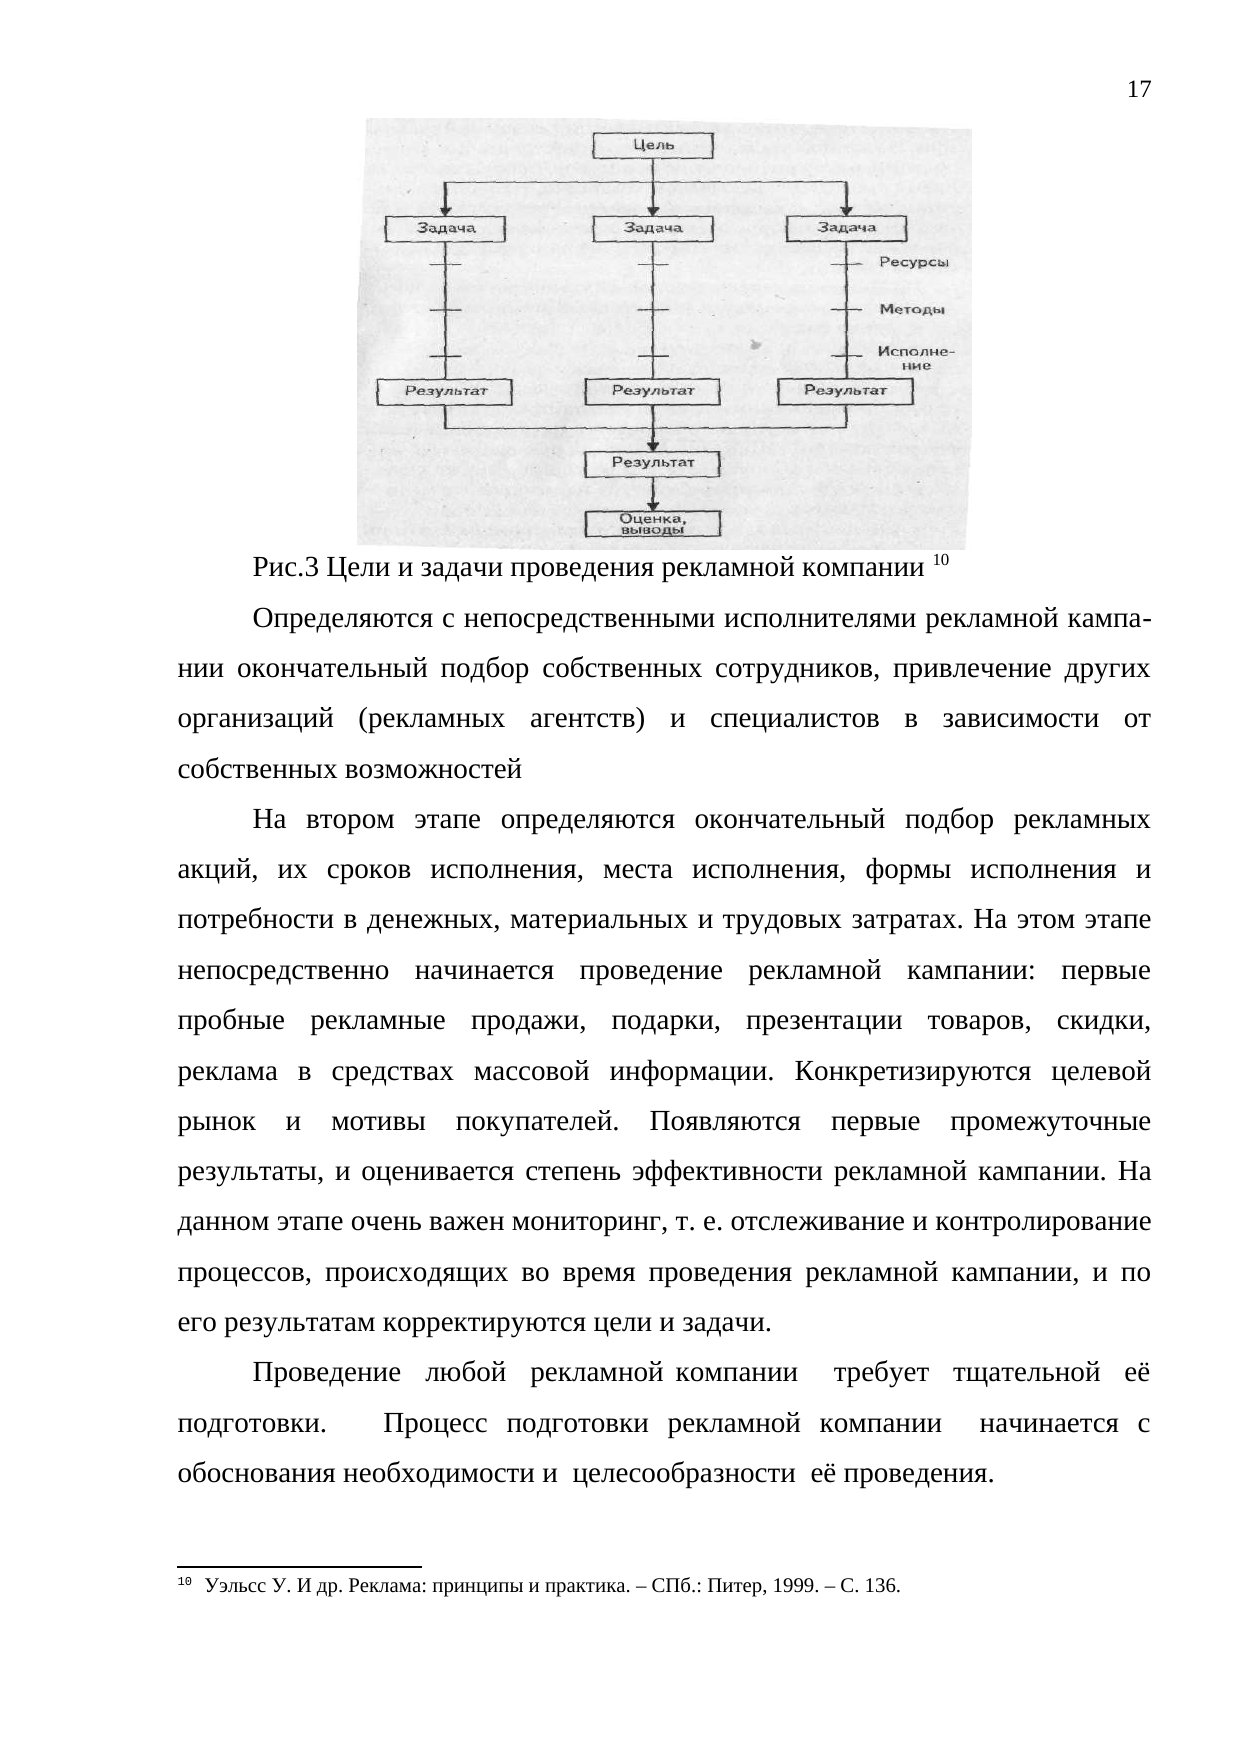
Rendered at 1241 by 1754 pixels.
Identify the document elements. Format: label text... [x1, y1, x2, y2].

text На втором этапе определяются окончательный подбор рекламных акций, их сроков исполнения, места исполнения, формы исполнения и потребности в денежных, материальных и трудовых затратах. На этом этапе непосредственно начинается проведение рекламной кампании: первые пробные рекламные продажи, подарки, презентации товаров, скидки, реклама в средствах массовой информации. Конкретизируются целевой рынок и мотивы покупателей. Появляются первые промежуточные результаты, и оценивается степень эффективности рекламной кампании. На данном этапе очень важен мониторинг, т. е. отслеживание и контролирование процессов, происходящих во время проведения рекламной кампании, и по его результатам корректируются цели и задачи. [177, 801, 1152, 1338]
text Проведение любой рекламной компании требует тщательной её подготовки. Процесс подготовки рекламной компании начинается с обоснования необходимости и целесообразности её проведения. [177, 1354, 1152, 1489]
text Рис.3 Цели и задачи проведения рекламной компании [177, 549, 1152, 583]
picture [357, 118, 972, 550]
text Определяются с непосредственными исполнителями рекламной кампании окончательный подбор собственных сотрудников, привлечение других организаций (рекламных агентств) и специалистов в зависимости от собственных возможностей [177, 600, 1152, 784]
